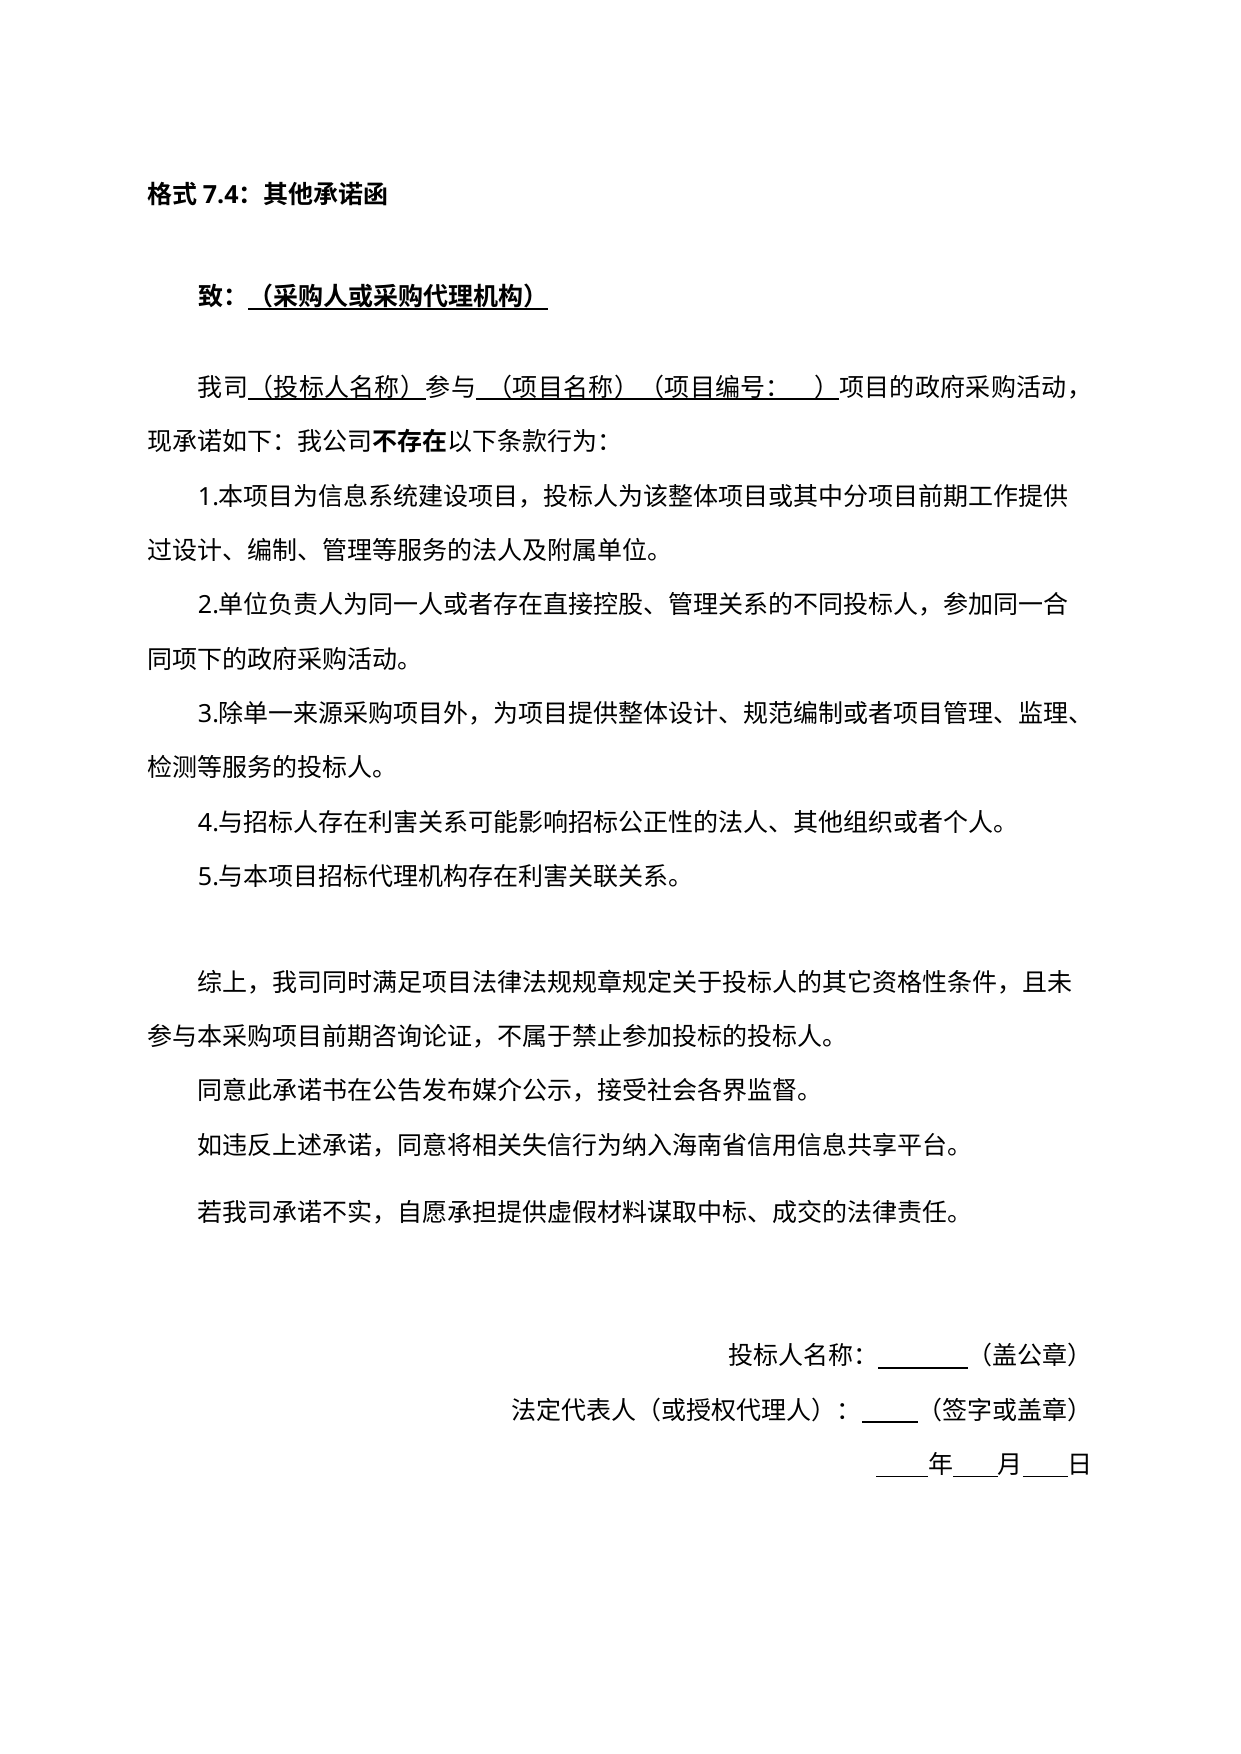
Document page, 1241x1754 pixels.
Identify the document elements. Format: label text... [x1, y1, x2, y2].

text 2.单位负责人为同一人或者存在直接控股、管理关系的不同投标人，参加同一合同项下的政府采购活动。 [148, 585, 1092, 675]
text 年 月 日 [148, 1444, 1092, 1481]
text 如违反上述承诺，同意将相关失信行为纳入海南省信用信息共享平台。 [148, 1125, 1092, 1161]
text 4.与招标人存在利害关系可能影响招标公正性的法人、其他组织或者个人。 [148, 802, 1092, 838]
text 同意此承诺书在公告发布媒介公示，接受社会各界监督。 [148, 1071, 1092, 1107]
text 综上，我司同时满足项目法律法规规章规定关于投标人的其它资格性条件，且未参与本采购项目前期咨询论证，不属于禁止参加投标的投标人。 [148, 962, 1092, 1053]
text 法定代表人（或授权代理人）： （签字或盖章） [148, 1390, 1092, 1426]
subtitle 格式7.4：其他承诺函 [148, 175, 1092, 211]
text 若我司承诺不实，自愿承担提供虚假材料谋取中标、成交的法律责任。 [148, 1179, 1092, 1232]
text 5.与本项目招标代理机构存在利害关联关系。 [148, 857, 1092, 893]
text 1.本项目为信息系统建设项目，投标人为该整体项目或其中分项目前期工作提供过设计、编制、管理等服务的法人及附属单位。 [148, 476, 1092, 567]
text 3.除单一来源采购项目外，为项目提供整体设计、规范编制或者项目管理、监理、检测等服务的投标人。 [148, 693, 1092, 784]
text 致：（采购人或采购代理机构） [148, 264, 1092, 316]
text 投标人名称： （盖公章） [148, 1336, 1092, 1372]
text 我司（投标人名称）参与 （项目名称）（项目编号： ）项目的政府采购活动，现承诺如下：我公司不存在以下条款行为： [148, 367, 1092, 458]
